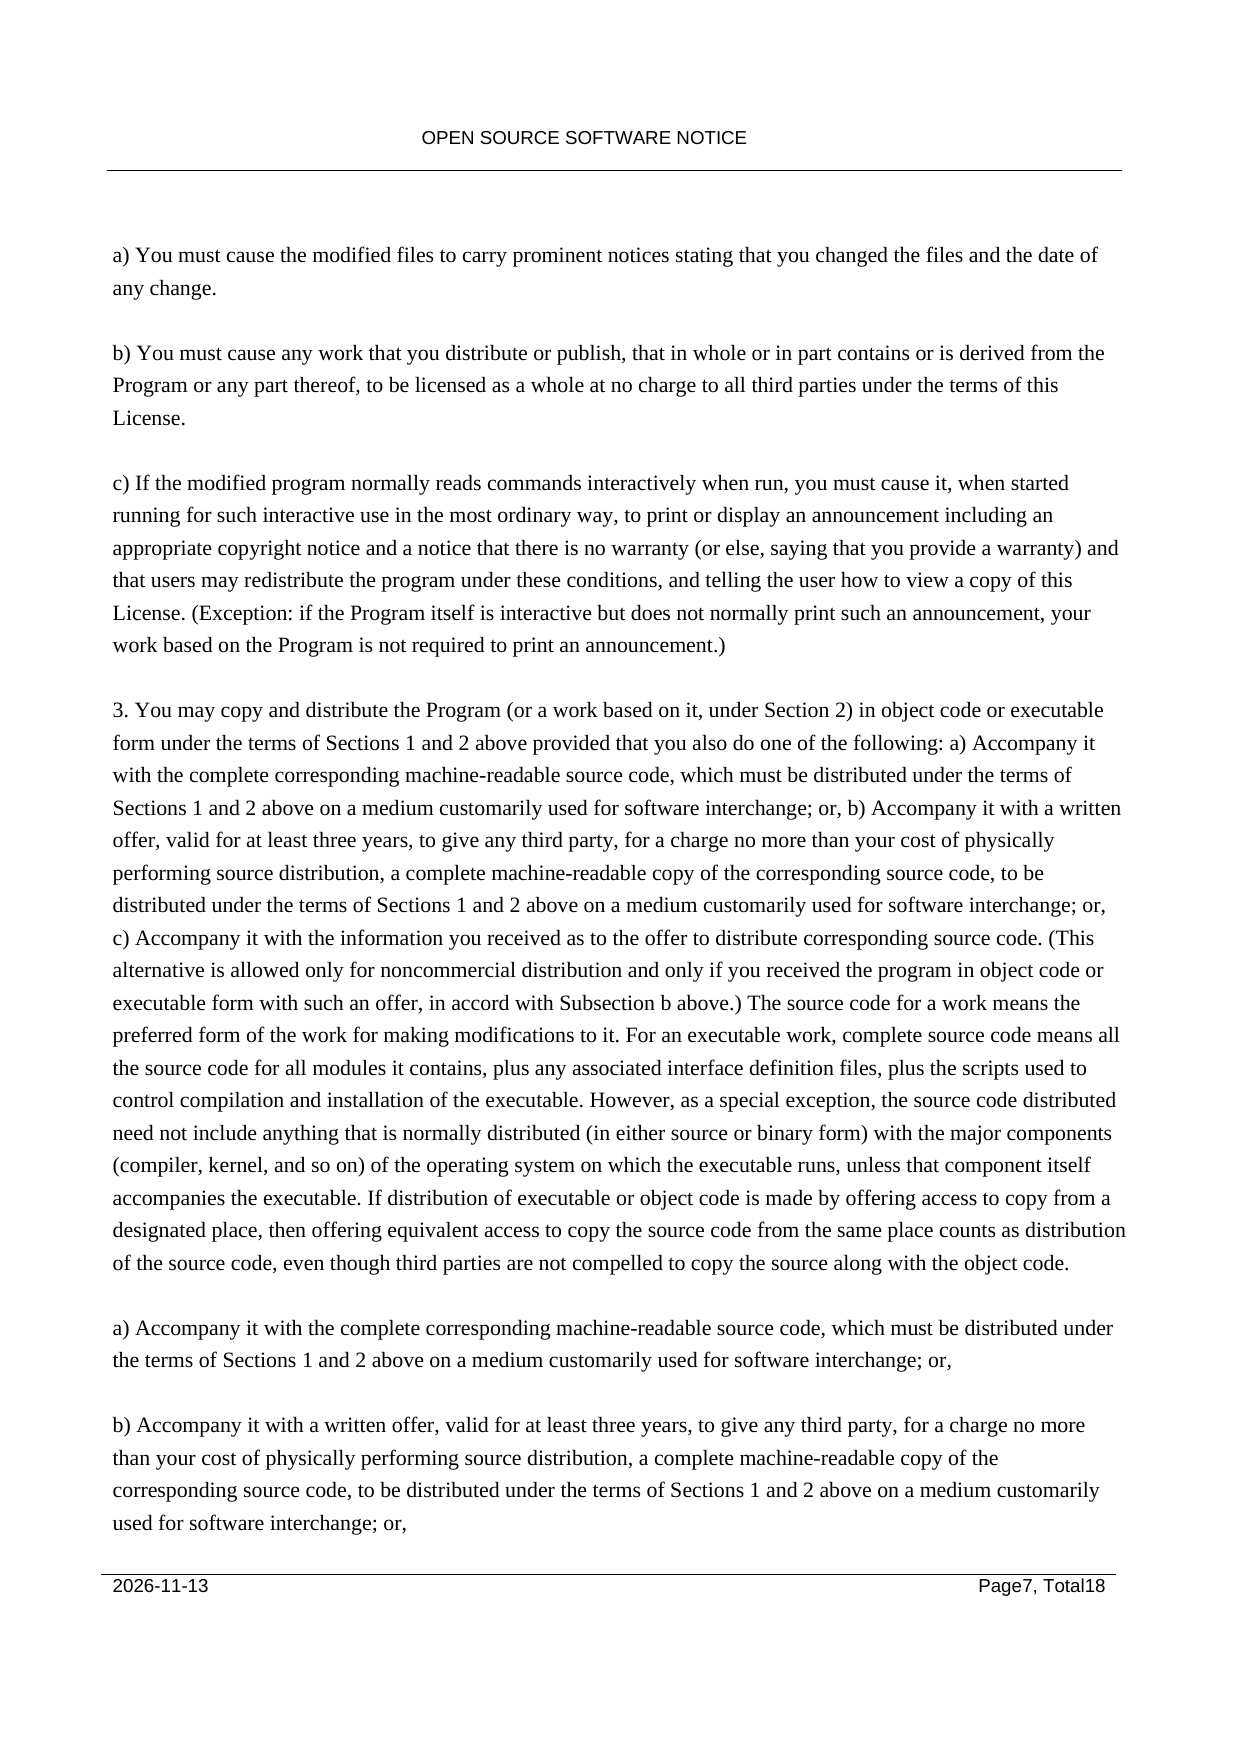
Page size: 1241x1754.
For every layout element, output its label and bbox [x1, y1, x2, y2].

text [112, 206, 1128, 1539]
